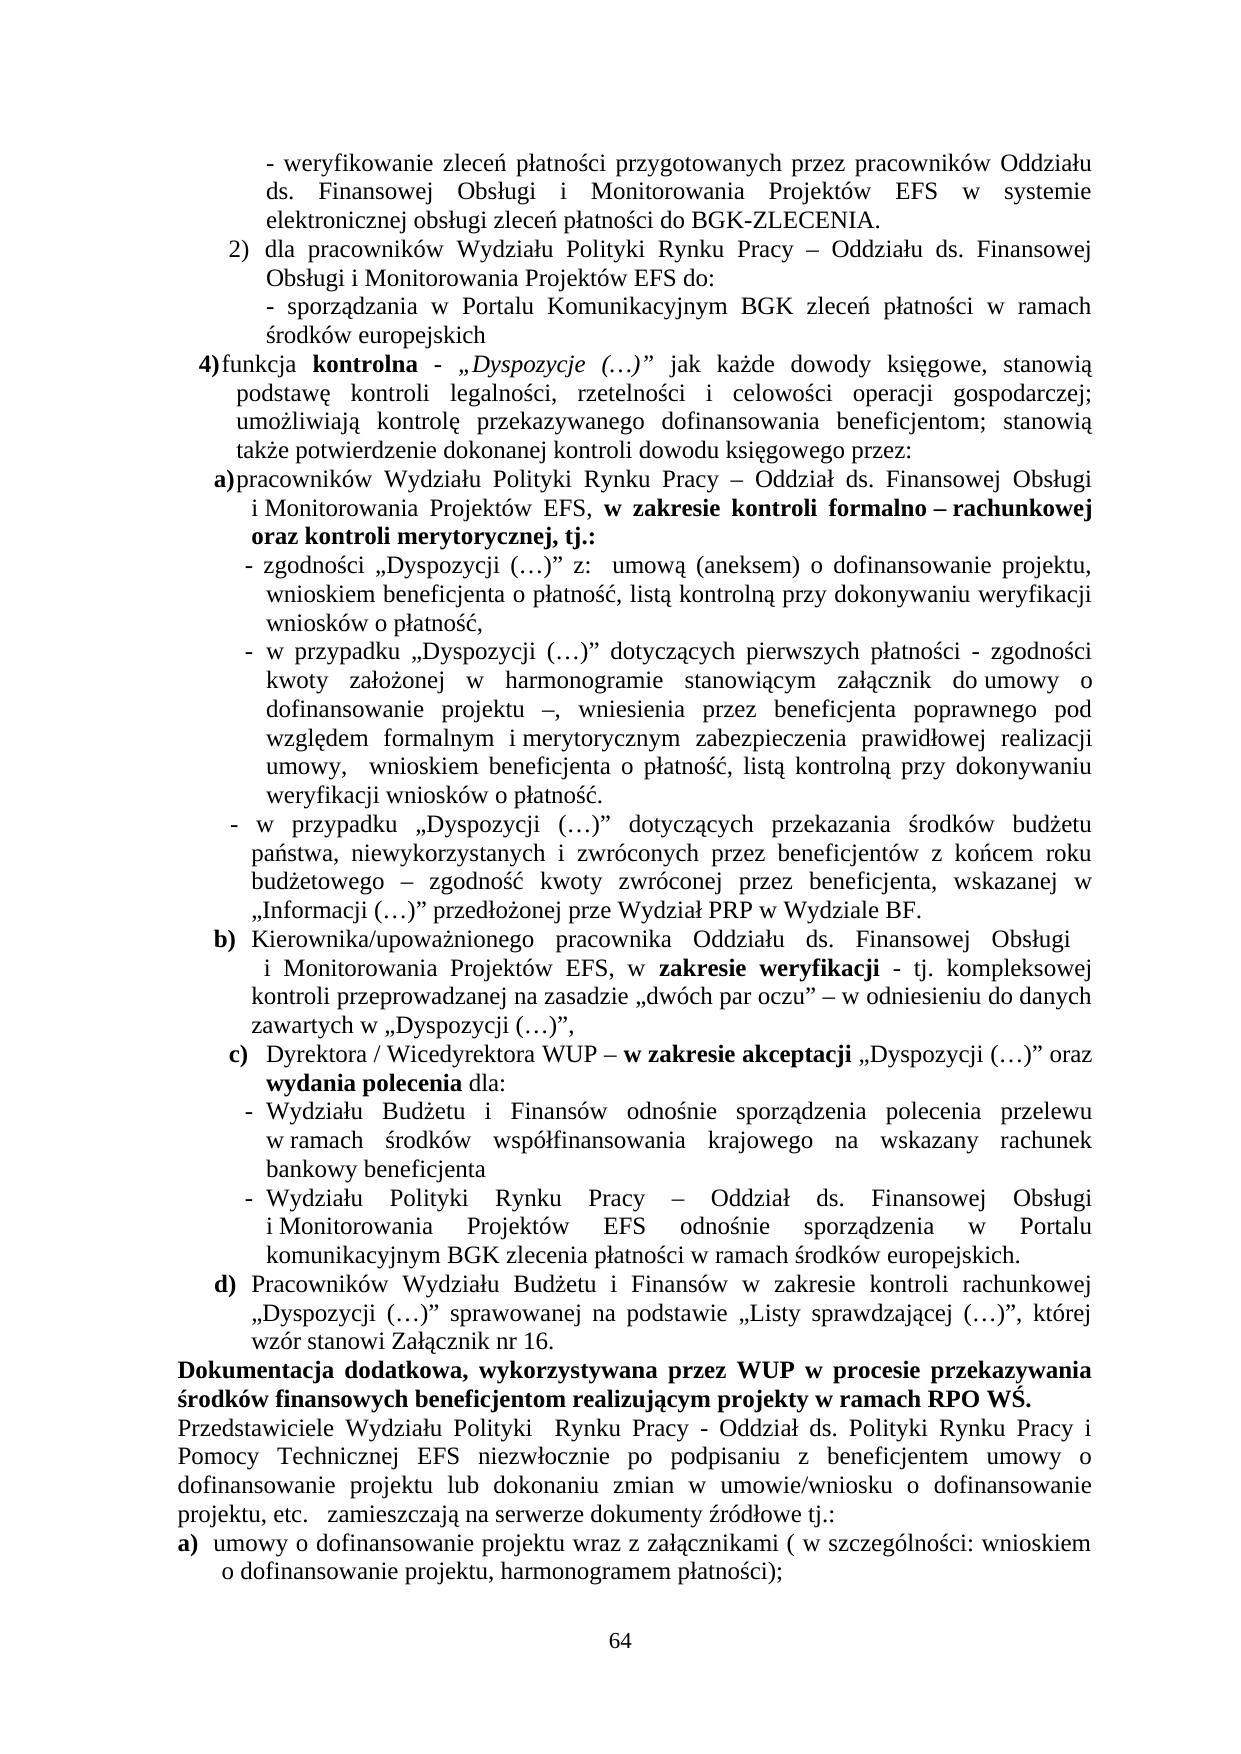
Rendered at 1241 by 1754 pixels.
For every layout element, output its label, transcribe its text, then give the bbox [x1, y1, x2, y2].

text - Wydziału Budżetu i Finansów odnośnie sporządzenia polecenia przelewu w ramach środków współfinansowania krajowego na wskazany rachunek bankowy beneficjenta [244, 1096, 1093, 1183]
list dla pracowników Wydziału Polityki Rynku Pracy – Oddziału ds. Finansowej Obsługi i Monitorowania Projektów EFS do: [228, 234, 1093, 291]
text - w przypadku „Dyspozycji (…)” dotyczących przekazania środków budżetu państwa, niewykorzystanych i zwróconych przez beneficjentów z końcem roku budżetowego – zgodność kwoty zwróconej przez beneficjenta, wskazanej w „Informacji (…)” przedłożonej prze Wydział PRP w Wydziale BF. [230, 809, 1093, 924]
text a) umowy o dofinansowanie projektu wraz z załącznikami ( w szczególności: wnioskiem o dofinansowanie projektu, harmonogramem płatności); [177, 1528, 1093, 1585]
text - Wydziału Polityki Rynku Pracy – Oddział ds. Finansowej Obsługi i Monitorowania Projektów EFS odnośnie sporządzenia w Portalu komunikacyjnym BGK zlecenia płatności w ramach środków europejskich. [244, 1183, 1093, 1269]
text Przedstawiciele Wydziału Polityki Rynku Pracy - Oddział ds. Polityki Rynku Pracy i Pomocy Technicznej EFS niezwłocznie po podpisaniu z beneficjentem umowy o dofinansowanie projektu lub dokonaniu zmian w umowie/wniosku o dofinansowanie projektu, etc. zamieszczają na serwerze dokumenty źródłowe tj.: [177, 1413, 1093, 1528]
text - w przypadku „Dyspozycji (…)” dotyczących pierwszych płatności - zgodności kwoty założonej w harmonogramie stanowiącym załącznik do umowy o dofinansowanie projektu –, wniesienia przez beneficjenta poprawnego pod względem formalnym i merytorycznym zabezpieczenia prawidłowej realizacji umowy, wnioskiem beneficjenta o płatność, listą kontrolną przy dokonywaniu weryfikacji wniosków o płatność. [244, 636, 1093, 809]
text - weryfikowanie zleceń płatności przygotowanych przez pracowników Oddziału ds. Finansowej Obsługi i Monitorowania Projektów EFS w systemie elektronicznej obsługi zleceń płatności do BGK-ZLECENIA. [266, 148, 1093, 234]
text - sporządzania w Portalu Komunikacyjnym BGK zleceń płatności w ramach środków europejskich [266, 291, 1093, 349]
list pracowników Wydziału Polityki Rynku Pracy – Oddział ds. Finansowej Obsługi i Monitorowania Projektów EFS, w zakresie kontroli formalno – rachunkowej oraz kontroli merytorycznej, tj.: [213, 464, 1093, 550]
list Kierownika/upoważnionego pracownika Oddziału ds. Finansowej Obsługi i Monitorowania Projektów EFS, w zakresie weryfikacji - tj. kompleksowej kontroli przeprowadzanej na zasadzie „dwóch par oczu” – w odniesieniu do danych zawartych w „Dyspozycji (…)”, [213, 924, 1093, 1039]
list funkcja kontrolna - „Dyspozycje (…)” jak każde dowody księgowe, stanowią podstawę kontroli legalności, rzetelności i celowości operacji gospodarczej; umożliwiają kontrolę przekazywanego dofinansowania beneficjentom; stanowią także potwierdzenie dokonanej kontroli dowodu księgowego przez: [199, 349, 1093, 464]
text Dokumentacja dodatkowa, wykorzystywana przez WUP w procesie przekazywania środków finansowych beneficjentom realizującym projekty w ramach RPO WŚ. [177, 1355, 1093, 1413]
list Dyrektora / Wicedyrektora WUP – w zakresie akceptacji „Dyspozycji (…)” oraz wydania polecenia dla: [228, 1039, 1093, 1096]
text - zgodności „Dyspozycji (…)” z: umową (aneksem) o dofinansowanie projektu, wnioskiem beneficjenta o płatność, listą kontrolną przy dokonywaniu weryfikacji wniosków o płatność, [244, 550, 1093, 636]
list Pracowników Wydziału Budżetu i Finansów w zakresie kontroli rachunkowej „Dyspozycji (…)” sprawowanej na podstawie „Listy sprawdzającej (…)”, której wzór stanowi Załącznik nr 16. [214, 1269, 1093, 1355]
